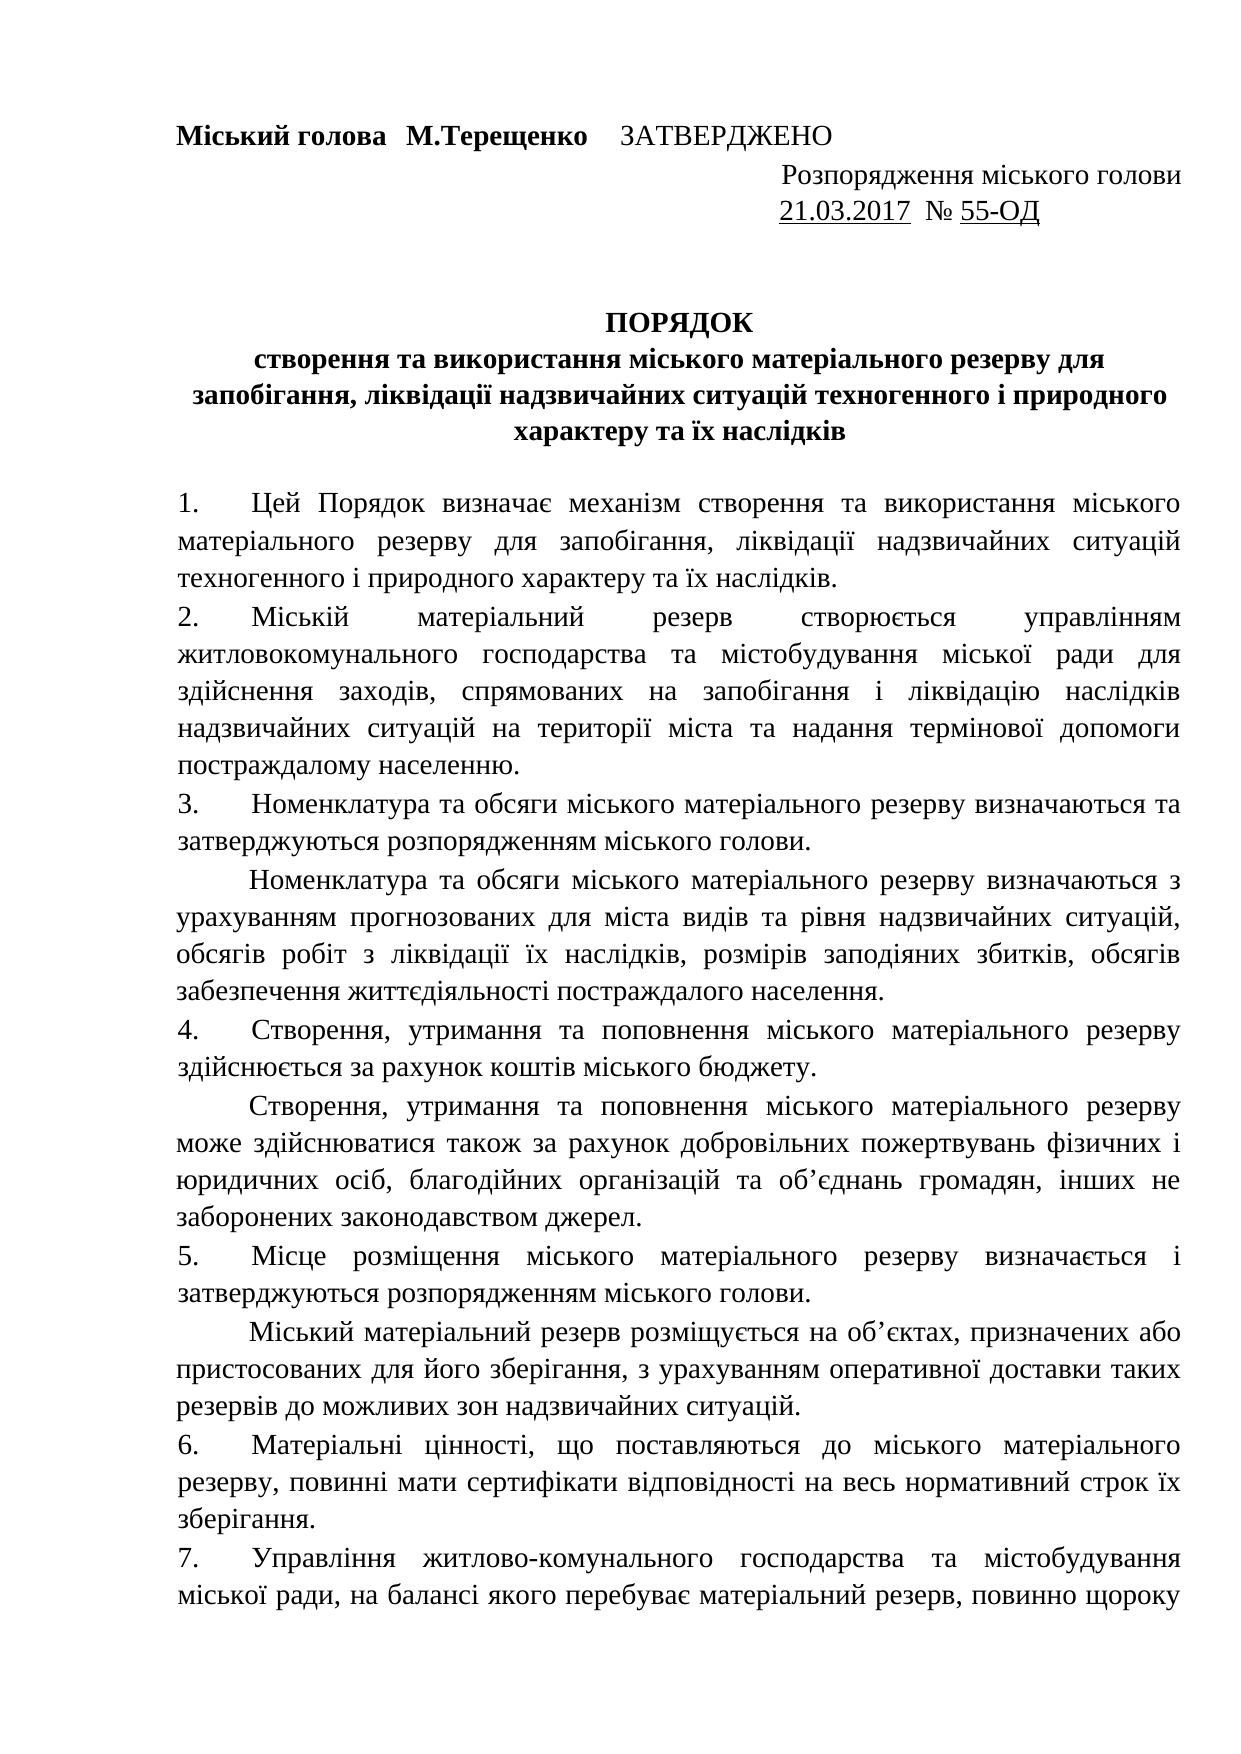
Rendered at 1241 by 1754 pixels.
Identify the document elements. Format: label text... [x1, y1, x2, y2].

text Міський матеріальний резерв розміщується на об’єктах, призначених або пристосованих для його зберігання, з урахуванням оперативної доставки таких резервів до можливих зон надзвичайних ситуацій. [176, 1314, 1182, 1422]
text Створення, утримання та поповнення міського матеріального резерву може здійснюватися також за рахунок добровільних пожертвувань фізичних і юридичних осіб, благодійних організацій та об’єднань громадян, інших не заборонених законодавством джерел. [176, 1088, 1182, 1233]
text Номенклатура та обсяги міського матеріального резерву визначаються з урахуванням прогнозованих для міста видів та рівня надзвичайних ситуацій, обсягів робіт з ліквідації їх наслідків, розмірів заподіяних збитків, обсягів забезпечення життєдіяльності постраждалого населення. [176, 862, 1182, 1007]
text ПОРЯДОК [177, 305, 1181, 338]
text Міський голова М.Терещенко ЗАТВЕРДЖЕНО [176, 118, 1182, 152]
list Номенклатура та обсяги міського матеріального резерву визначаються та затверджуються розпорядженням міського голови. [177, 786, 1182, 857]
text Розпорядження міського голови [177, 157, 1182, 191]
text 21.03.2017 № 55-ОД [779, 193, 1182, 227]
list Місце розміщення міського матеріального резерву визначається і затверджуються розпорядженням міського голови. [177, 1238, 1182, 1309]
list Міській матеріальний резерв створюється управлінням житловокомунального господарства та містобудування міської ради для здійснення заходів, спрямованих на запобігання і ліквідацію наслідків надзвичайних ситуацій на території міста та надання термінової допомоги постраждалому населенню. [177, 599, 1182, 781]
list Матеріальні цінності, що поставляються до міського матеріального резерву, повинні мати сертифікати відповідності на весь нормативний строк їх зберігання. [177, 1427, 1182, 1535]
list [177, 1540, 1182, 1611]
list Цей Порядок визначає механізм створення та використання міського матеріального резерву для запобігання, ліквідації надзвичайних ситуацій техногенного і природного характеру та їх наслідків. [177, 486, 1182, 593]
text створення та використання міського матеріального резерву для запобігання, ліквідації надзвичайних ситуацій техногенного і природного характеру та їх наслідків [177, 341, 1182, 447]
list Створення, утримання та поповнення міського матеріального резерву здійснюється за рахунок коштів міського бюджету. [177, 1012, 1182, 1083]
